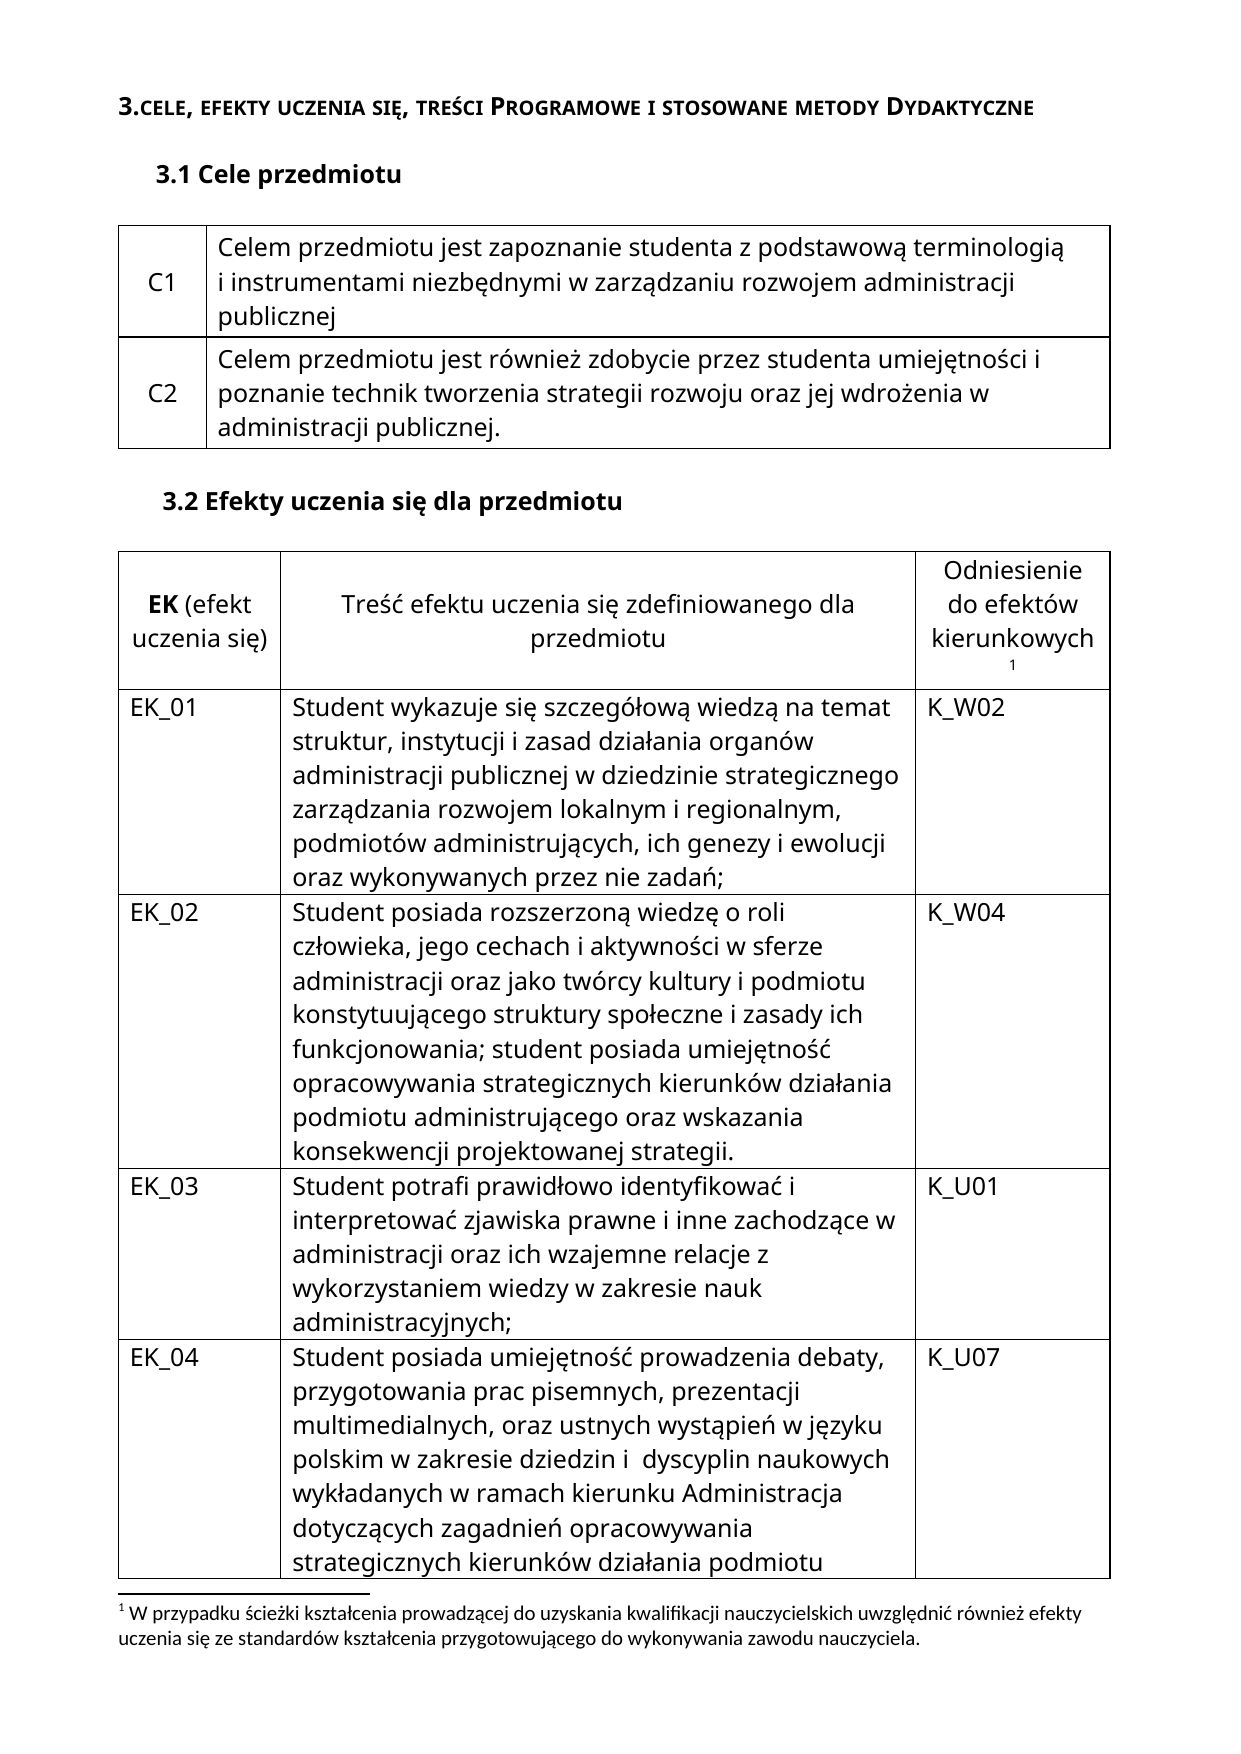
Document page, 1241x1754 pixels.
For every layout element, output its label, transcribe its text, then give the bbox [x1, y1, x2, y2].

table_cell K_U01 [916, 1169, 1109, 1339]
table_header Treść efektu uczenia się zdefiniowanego dla przedmiotu [281, 552, 915, 688]
text 3.1 Cele przedmiotu [156, 157, 1122, 191]
table_cell K_U07 [916, 1340, 1109, 1578]
table_cell EK_04 [119, 1340, 280, 1578]
table_header Celem przedmiotu jest zapoznanie studenta z podstawową terminologią i instrumentami niezbędnymi w zarządzaniu rozwojem administracji publicznej [207, 226, 1109, 336]
table_cell Celem przedmiotu jest również zdobycie przez studenta umiejętności i poznanie technik tworzenia strategii rozwoju oraz jej wdrożenia w administracji publicznej. [207, 338, 1109, 448]
table_cell Student wykazuje się szczegółową wiedzą na temat struktur, instytucji i zasad działania organów administracji publicznej w dziedzinie strategicznego zarządzania rozwojem lokalnym i regionalnym, podmiotów administrujących, ich genezy i ewolucji oraz wykonywanych przez nie zadań; [281, 690, 915, 894]
table_cell EK_01 [119, 690, 280, 894]
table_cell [281, 1340, 915, 1578]
table_cell EK_02 [119, 895, 280, 1167]
table_cell Student potrafi prawidłowo identyfikować i interpretować zjawiska prawne i inne zachodzące w administracji oraz ich wzajemne relacje z wykorzystaniem wiedzy w zakresie nauk administracyjnych; [281, 1169, 915, 1339]
table_cell Student posiada rozszerzoną wiedzę o roli człowieka, jego cechach i aktywności w sferze administracji oraz jako twórcy kultury i podmiotu konstytuującego struktury społeczne i zasady ich funkcjonowania; student posiada umiejętność opracowywania strategicznych kierunków działania podmiotu administrującego oraz wskazania konsekwencji projektowanej strategii. [281, 895, 915, 1167]
table_cell K_W04 [916, 895, 1109, 1167]
text 3.cele, efekty uczenia się, treści Programowe i stosowane metody Dydaktyczne [118, 89, 1122, 123]
table_header Odniesienie do efektów kierunkowych [916, 552, 1109, 688]
text 3.2 Efekty uczenia się dla przedmiotu [162, 483, 1122, 517]
table_header C1 [119, 226, 206, 336]
table_cell C2 [119, 338, 206, 448]
table_cell EK_03 [119, 1169, 280, 1339]
table_cell K_W02 [916, 690, 1109, 894]
table_header EK (efekt uczenia się) [119, 552, 280, 688]
